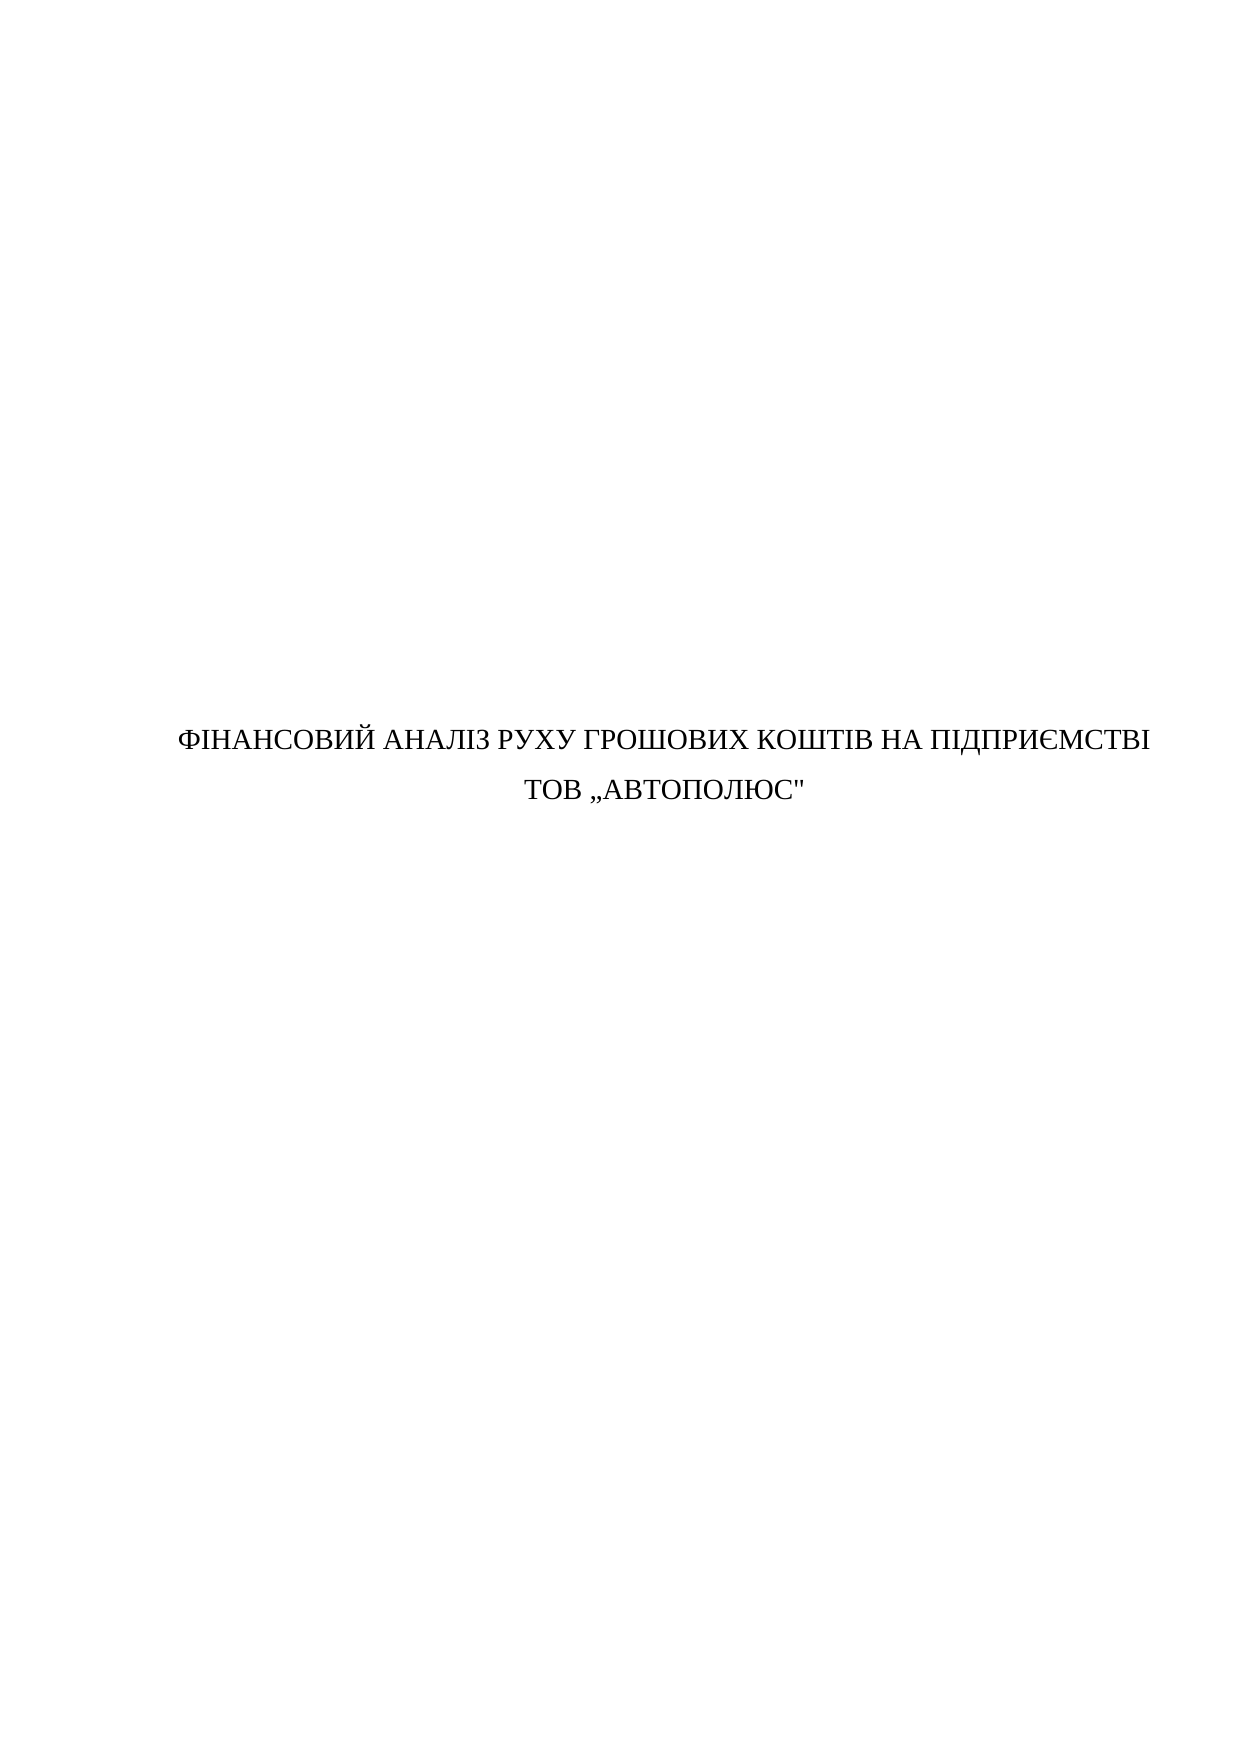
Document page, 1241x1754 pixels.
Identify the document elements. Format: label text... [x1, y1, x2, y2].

text ФІНАНСОВИЙ АНАЛІЗ РУХУ ГРОШОВИХ КОШТІВ НА ПІДПРИЄМСТВІ Тов „Автополюс" [177, 722, 1152, 806]
